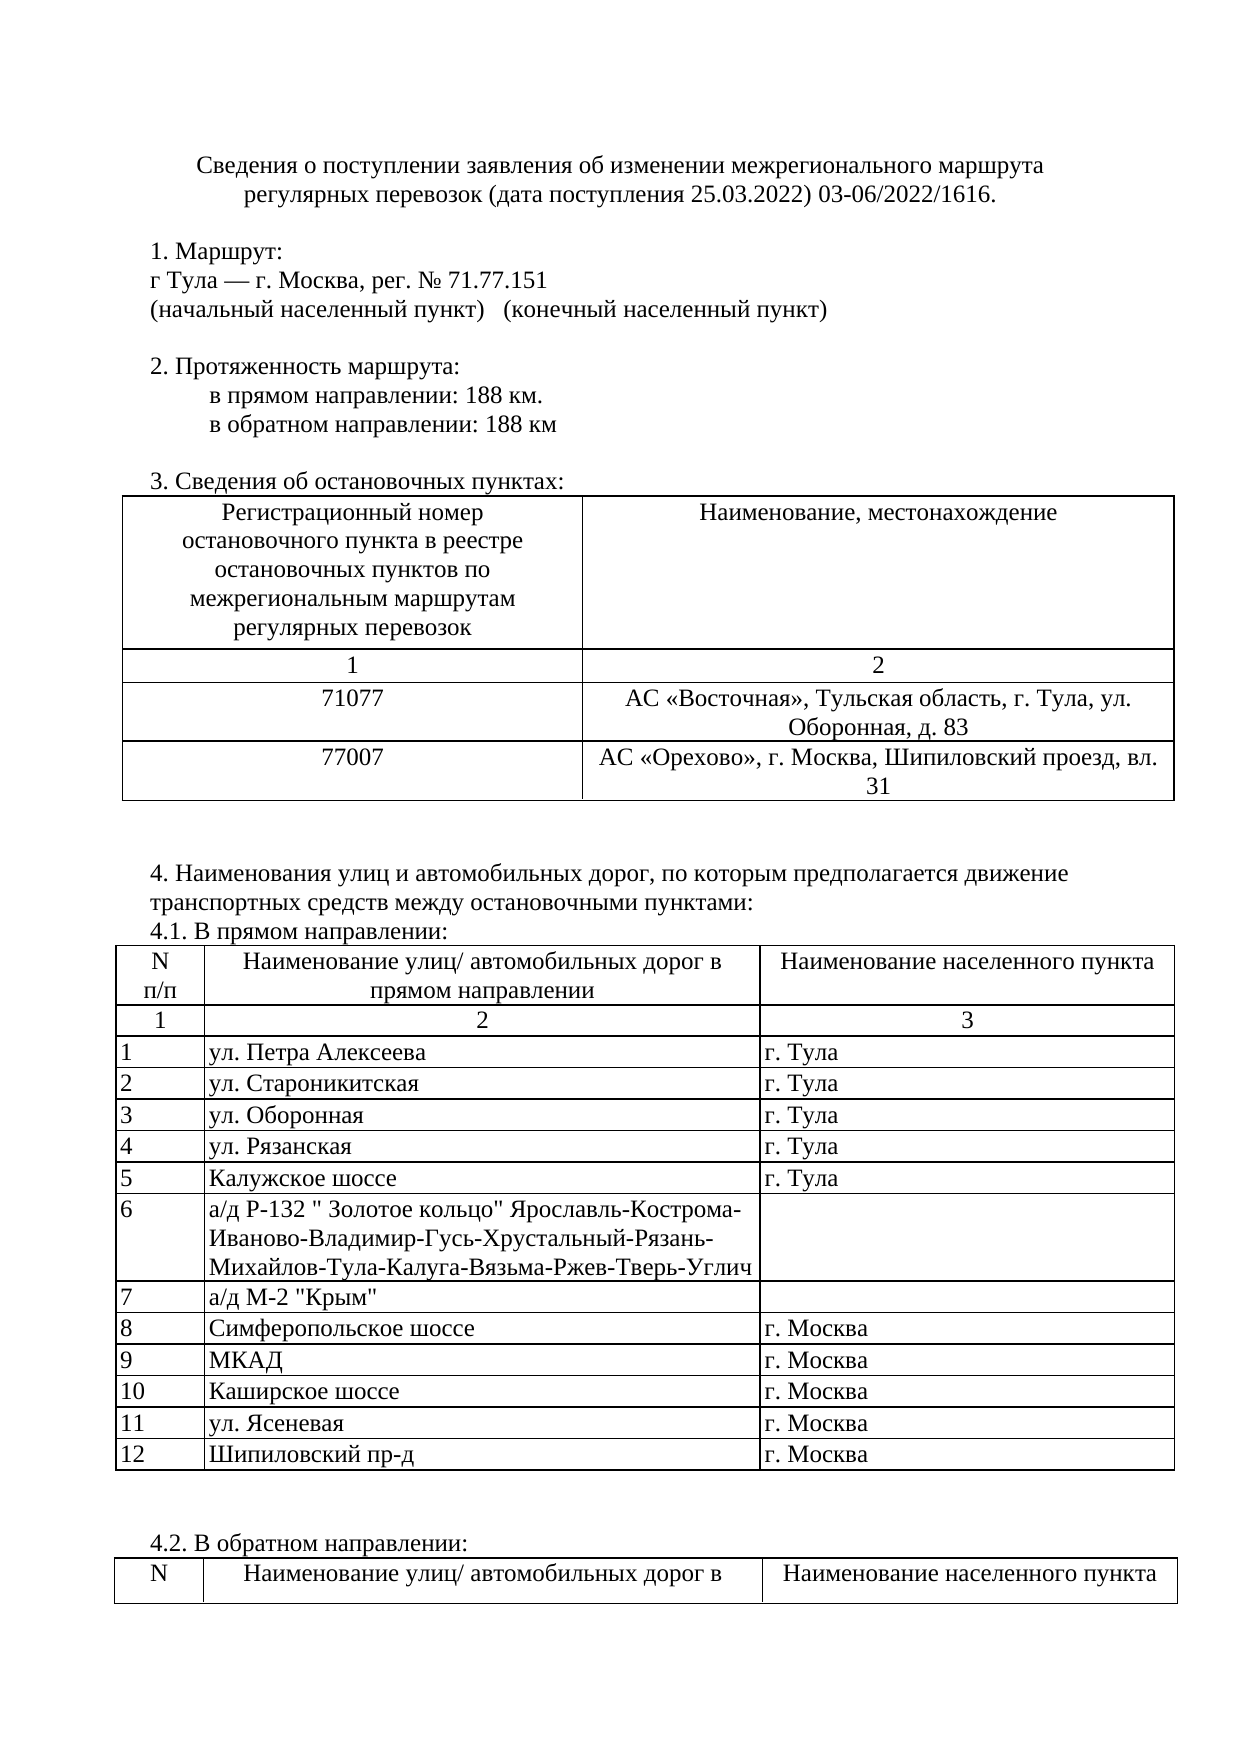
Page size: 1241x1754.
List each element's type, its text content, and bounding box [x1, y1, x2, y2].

text в прямом направлении: 188 км. [150, 380, 1090, 409]
text 3. Сведения об остановочных пунктах: [150, 466, 1090, 495]
table_cell Симферопольское шоссе [205, 1313, 759, 1343]
table_cell г. Тула [761, 1068, 1174, 1098]
table_cell г. Москва [761, 1345, 1174, 1375]
table_cell 1 [117, 1037, 204, 1067]
table_cell 2 [583, 650, 1173, 681]
table_cell г. Москва [761, 1376, 1174, 1406]
table_header N п/п [115, 1559, 203, 1602]
table_cell [761, 1194, 1174, 1280]
table_cell [761, 1282, 1174, 1312]
table_cell 77007 [123, 742, 582, 799]
text 4.2. В обратном направлении: [150, 1528, 1090, 1557]
table_cell 11 [117, 1408, 204, 1438]
text 2. Протяженность маршрута: [150, 351, 1090, 380]
table_cell а/д Р-132 " Золотое кольцо" Ярославль-Кострома-Иваново-Владимир-Гусь-Хрустальный-Рязань-Михайлов-Тула-Калуга-Вязьма-Ржев-Тверь-Углич [205, 1194, 759, 1280]
table_cell МКАД [205, 1345, 759, 1375]
table_cell г. Тула [761, 1100, 1174, 1130]
table_cell 1 [117, 1006, 204, 1035]
text Сведения о поступлении заявления об изменении межрегионального маршрута регулярных перевозок (дата поступления 25.03.2022) 03-06/2022/1616. [150, 150, 1090, 207]
table_cell 7 [117, 1282, 204, 1312]
table_header Наименование населенного пункта [761, 946, 1174, 1004]
table_cell Каширское шоссе [205, 1376, 759, 1406]
text 1. Маршрут: [150, 236, 1090, 265]
text в обратном направлении: 188 км [150, 409, 1090, 437]
table_cell ул. Петра Алексеева [205, 1037, 759, 1067]
table_cell ул. Рязанская [205, 1131, 759, 1161]
table_cell 71077 [123, 683, 582, 740]
table_cell 4 [117, 1131, 204, 1161]
table_cell г. Москва [761, 1439, 1174, 1469]
table_cell г. Тула [761, 1163, 1174, 1193]
table_cell 8 [117, 1313, 204, 1343]
table_cell г. Москва [761, 1313, 1174, 1343]
table_cell г. Тула [761, 1131, 1174, 1161]
table_cell г. Тула [761, 1037, 1174, 1067]
table_header Регистрационный номер остановочного пункта в реестре остановочных пунктов по межрегиональным маршрутам регулярных перевозок [123, 497, 582, 648]
table_cell АС «Орехово», г. Москва, Шипиловский проезд, вл. 31 [583, 742, 1173, 799]
table_cell 3 [761, 1006, 1174, 1035]
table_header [204, 1559, 762, 1602]
table_cell 2 [205, 1006, 759, 1035]
table_cell 6 [117, 1194, 204, 1280]
table_cell г. Москва [761, 1408, 1174, 1438]
table_cell а/д М-2 "Крым" [205, 1282, 759, 1312]
text г Тула — г. Москва, рег. № 71.77.151 [150, 265, 1090, 294]
table_header N п/п [117, 946, 204, 1004]
table_cell АС «Восточная», Тульская область, г. Тула, ул. Оборонная, д. 83 [583, 683, 1173, 740]
table_cell Шипиловский пр-д [205, 1439, 759, 1469]
text (начальный населенный пункт) (конечный населенный пункт) [150, 294, 1090, 322]
table_header Наименование, местонахождение [583, 497, 1173, 648]
table_cell 9 [117, 1345, 204, 1375]
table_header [763, 1559, 1177, 1602]
text 4.1. В прямом направлении: [150, 916, 1090, 945]
table_cell ул. Оборонная [205, 1100, 759, 1130]
table_cell 1 [123, 650, 582, 681]
table_header Наименование улиц/ автомобильных дорог в прямом направлении [205, 946, 759, 1004]
table_cell ул. Староникитская [205, 1068, 759, 1098]
table_cell ул. Ясеневая [205, 1408, 759, 1438]
table_cell 5 [117, 1163, 204, 1193]
table_cell 12 [117, 1439, 204, 1469]
table_cell Калужское шоссе [205, 1163, 759, 1193]
text 4. Наименования улиц и автомобильных дорог, по которым предполагается движение транспортных средств между остановочными пунктами: [150, 858, 1090, 916]
table_cell 3 [117, 1100, 204, 1130]
table_cell 10 [117, 1376, 204, 1406]
table_cell 2 [117, 1068, 204, 1098]
